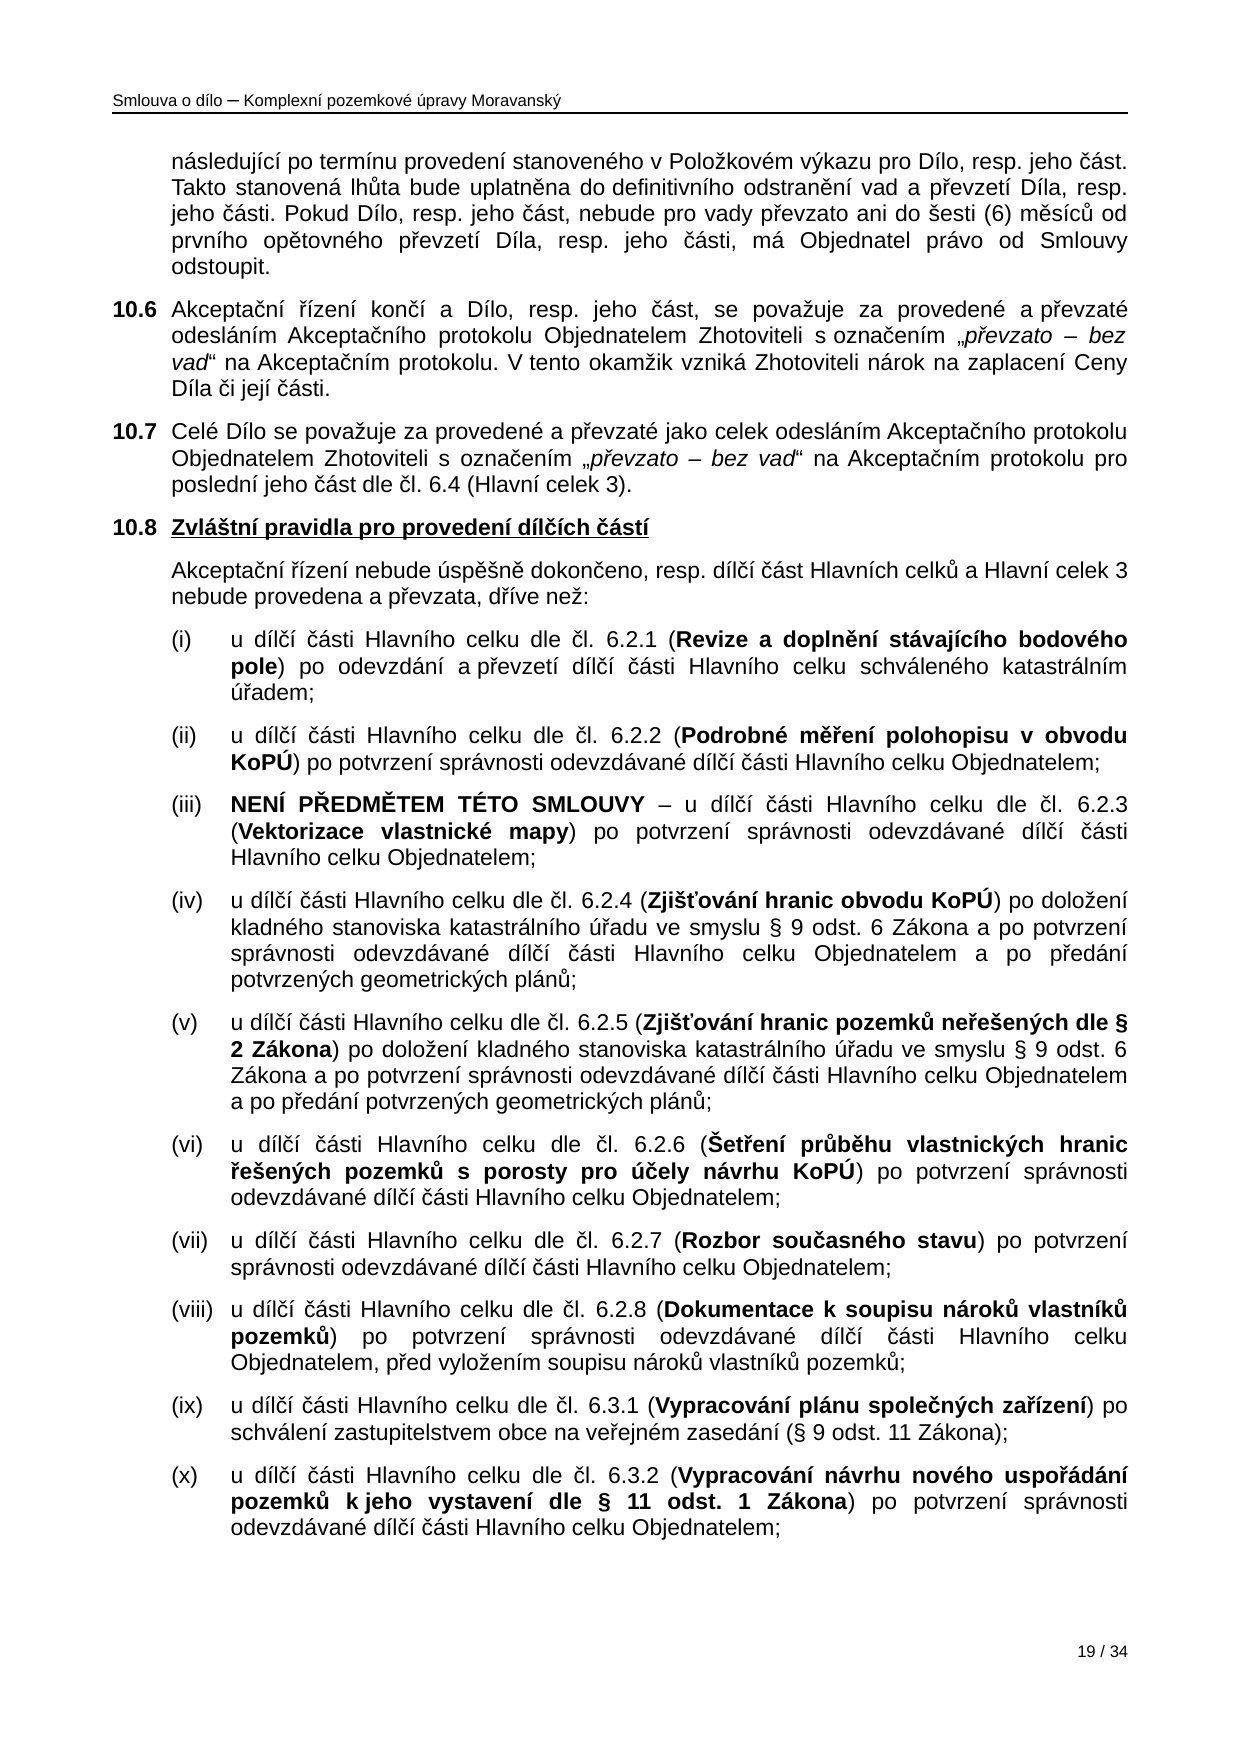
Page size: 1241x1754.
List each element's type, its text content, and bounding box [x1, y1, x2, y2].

list u dílčí části Hlavního celku dle čl. 6.3.2 (Vypracování návrhu nového uspořádání pozemků k jeho vystavení dle § 11 odst. 1 Zákona) po potvrzení správnosti odevzdávané dílčí části Hlavního celku Objednatelem; [171, 1462, 1128, 1541]
list NENÍ PŘEDMĚTEM TÉTO SMLOUVY – u dílčí části Hlavního celku dle čl. 6.2.3 (Vektorizace vlastnické mapy) po potvrzení správnosti odevzdávané dílčí části Hlavního celku Objednatelem; [171, 791, 1128, 871]
text Celé Dílo se považuje za provedené a převzaté jako celek odesláním Akceptačního protokolu Objednatelem Zhotoviteli s označením „převzato – bez vad“ na Akceptačním protokolu pro poslední jeho část dle čl. 6.4 (Hlavní celek 3). [112, 418, 1128, 497]
list u dílčí části Hlavního celku dle čl. 6.2.4 (Zjišťování hranic obvodu KoPÚ) po doložení kladného stanoviska katastrálního úřadu ve smyslu § 9 odst. 6 Zákona a po potvrzení správnosti odevzdávané dílčí části Hlavního celku Objednatelem a po předání potvrzených geometrických plánů; [171, 887, 1128, 993]
list u dílčí části Hlavního celku dle čl. 6.3.1 (Vypracování plánu společných zařízení) po schválení zastupitelstvem obce na veřejném zasedání (§ 9 odst. 11 Zákona); [171, 1392, 1128, 1445]
list u dílčí části Hlavního celku dle čl. 6.2.8 (Dokumentace k soupisu nároků vlastníků pozemků) po potvrzení správnosti odevzdávané dílčí části Hlavního celku Objednatelem, před vyložením soupisu nároků vlastníků pozemků; [171, 1296, 1128, 1376]
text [112, 148, 1128, 279]
list u dílčí části Hlavního celku dle čl. 6.2.1 (Revize a doplnění stávajícího bodového pole) po odevzdání a převzetí dílčí části Hlavního celku schváleného katastrálním úřadem; [171, 626, 1128, 705]
list Akceptační řízení nebude úspěšně dokončeno, resp. dílčí část Hlavních celků a Hlavní celek 3 nebude provedena a převzata, dříve než: [171, 557, 1128, 610]
list u dílčí části Hlavního celku dle čl. 6.2.6 (Šetření průběhu vlastnických hranic řešených pozemků s porosty pro účely návrhu KoPÚ) po potvrzení správnosti odevzdávané dílčí části Hlavního celku Objednatelem; [171, 1131, 1128, 1210]
list u dílčí části Hlavního celku dle čl. 6.2.5 (Zjišťování hranic pozemků neřešených dle § 2 Zákona) po doložení kladného stanoviska katastrálního úřadu ve smyslu § 9 odst. 6 Zákona a po potvrzení správnosti odevzdávané dílčí části Hlavního celku Objednatelem a po předání potvrzených geometrických plánů; [171, 1009, 1128, 1115]
text Akceptační řízení končí a Dílo, resp. jeho část, se považuje za provedené a převzaté odesláním Akceptačního protokolu Objednatelem Zhotoviteli s označením „převzato – bez vad“ na Akceptačním protokolu. V tento okamžik vzniká Zhotoviteli nárok na zaplacení Ceny Díla či její části. [112, 296, 1128, 402]
list u dílčí části Hlavního celku dle čl. 6.2.7 (Rozbor současného stavu) po potvrzení správnosti odevzdávané dílčí části Hlavního celku Objednatelem; [171, 1227, 1128, 1280]
list u dílčí části Hlavního celku dle čl. 6.2.2 (Podrobné měření polohopisu v obvodu KoPÚ) po potvrzení správnosti odevzdávané dílčí části Hlavního celku Objednatelem; [171, 722, 1128, 775]
text Zvláštní pravidla pro provedení dílčích částí [112, 514, 1128, 540]
